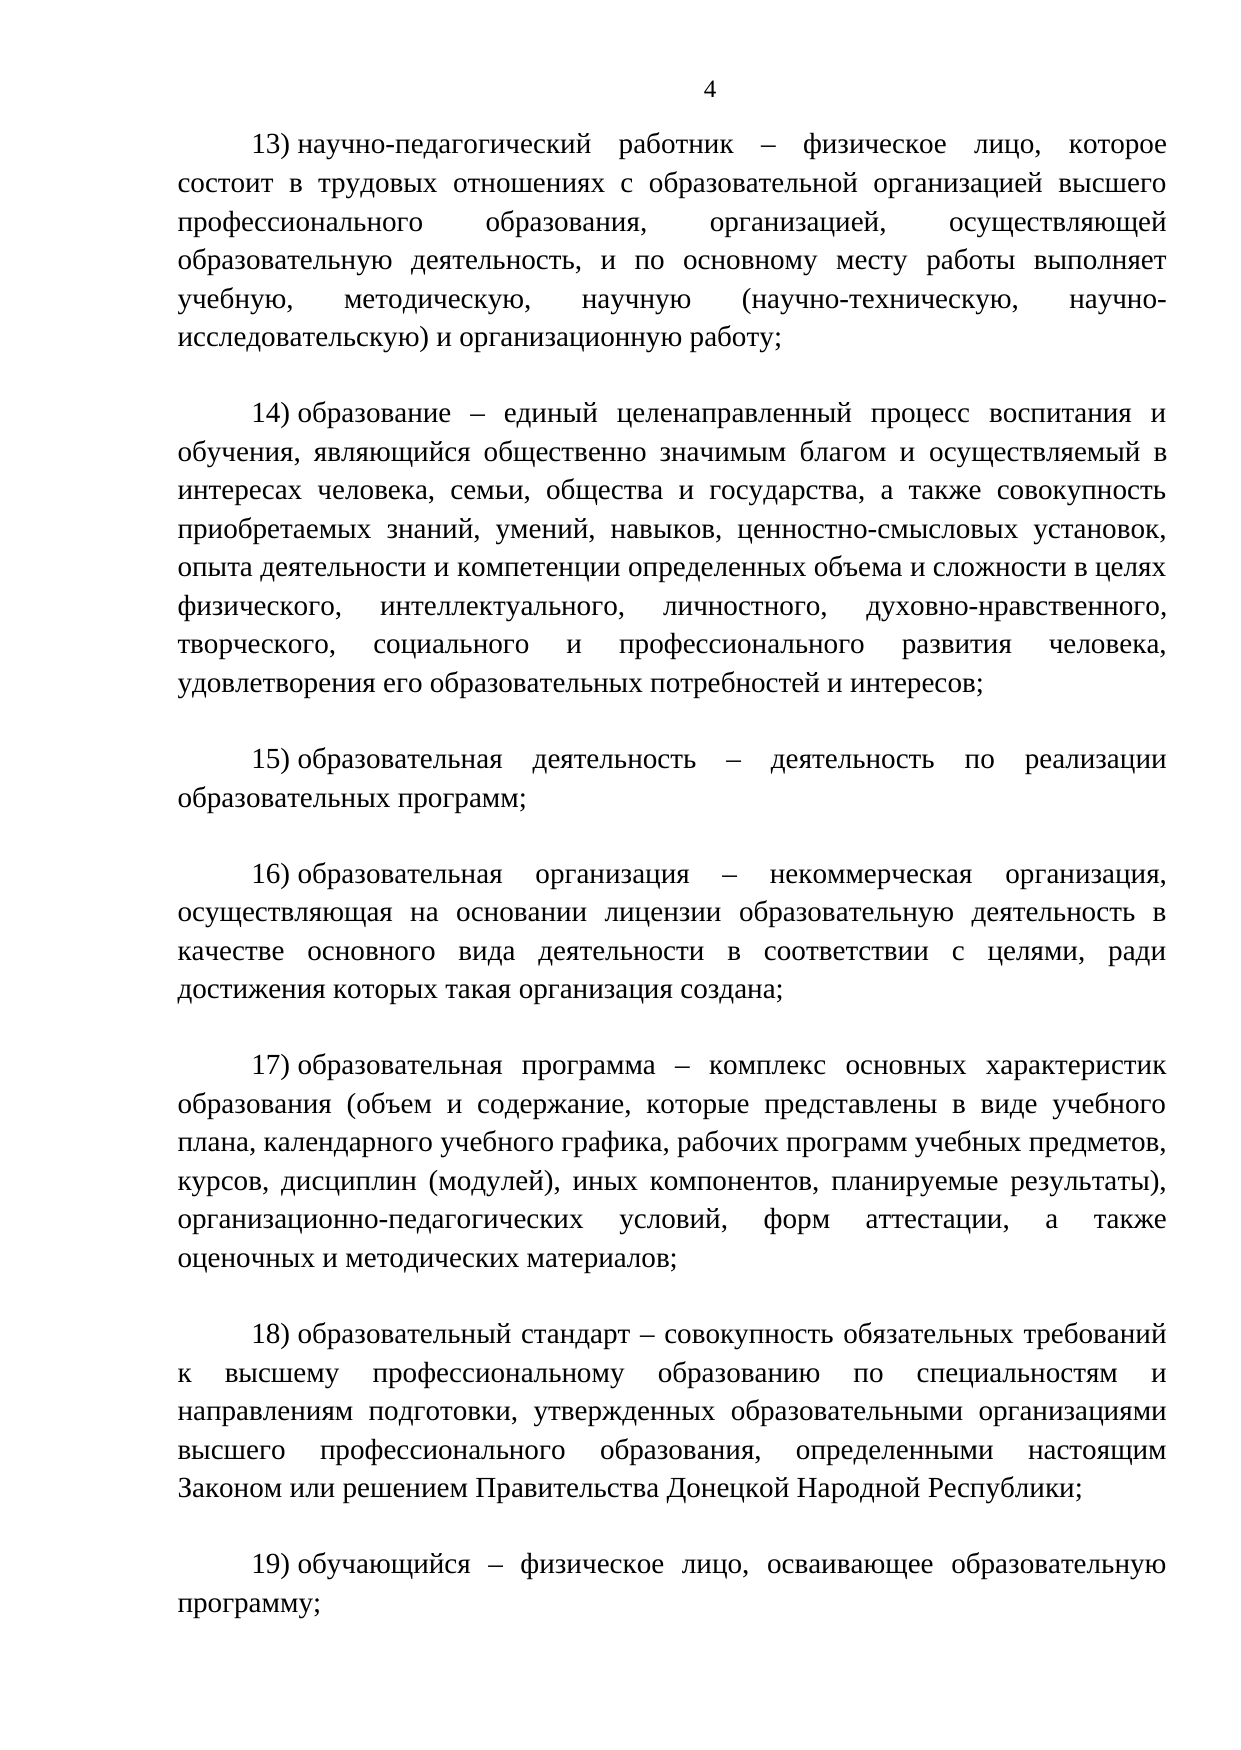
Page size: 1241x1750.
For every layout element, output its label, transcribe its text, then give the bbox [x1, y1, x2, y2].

text 13) научно-педагогический работник – физическое лицо, которое состоит в трудовых отношениях с образовательной организацией высшего профессионального образования, организацией, осуществляющей образовательную деятельность, и по основному месту работы выполняет учебную, методическую, научную (научно-техническую, научно-исследовательскую) и организационную работу; [177, 127, 1167, 353]
text 14) образование – единый целенаправленный процесс воспитания и обучения, являющийся общественно значимым благом и осуществляемый в интересах человека, семьи, общества и государства, а также совокупность приобретаемых знаний, умений, навыков, ценностно-смысловых установок, опыта деятельности и компетенции определенных объема и сложности в целях физического, интеллектуального, личностного, духовно-нравственного, творческого, социального и профессионального развития человека, удовлетворения его образовательных потребностей и интересов; [177, 395, 1167, 699]
text 15) образовательная деятельность – деятельность по реализации образовательных программ; [177, 741, 1167, 813]
text 16) образовательная организация – некоммерческая организация, осуществляющая на основании лицензии образовательную деятельность в качестве основного вида деятельности в соответствии с целями, ради достижения которых такая организация создана; [177, 856, 1167, 1005]
text 19) обучающийся – физическое лицо, осваивающее образовательную программу; [177, 1546, 1167, 1618]
text 18) образовательный стандарт – совокупность обязательных требований к высшему профессиональному образованию по специальностям и направлениям подготовки, утвержденных образовательными организациями высшего профессионального образования, определенными настоящим Законом или решением Правительства Донецкой Народной Республики; [177, 1316, 1167, 1504]
text 17) образовательная программа – комплекс основных характеристик образования (объем и содержание, которые представлены в виде учебного плана, календарного учебного графика, рабочих программ учебных предметов, курсов, дисциплин (модулей), иных компонентов, планируемые результаты), организационно-педагогических условий, форм аттестации, а также оценочных и методических материалов; [177, 1047, 1167, 1274]
